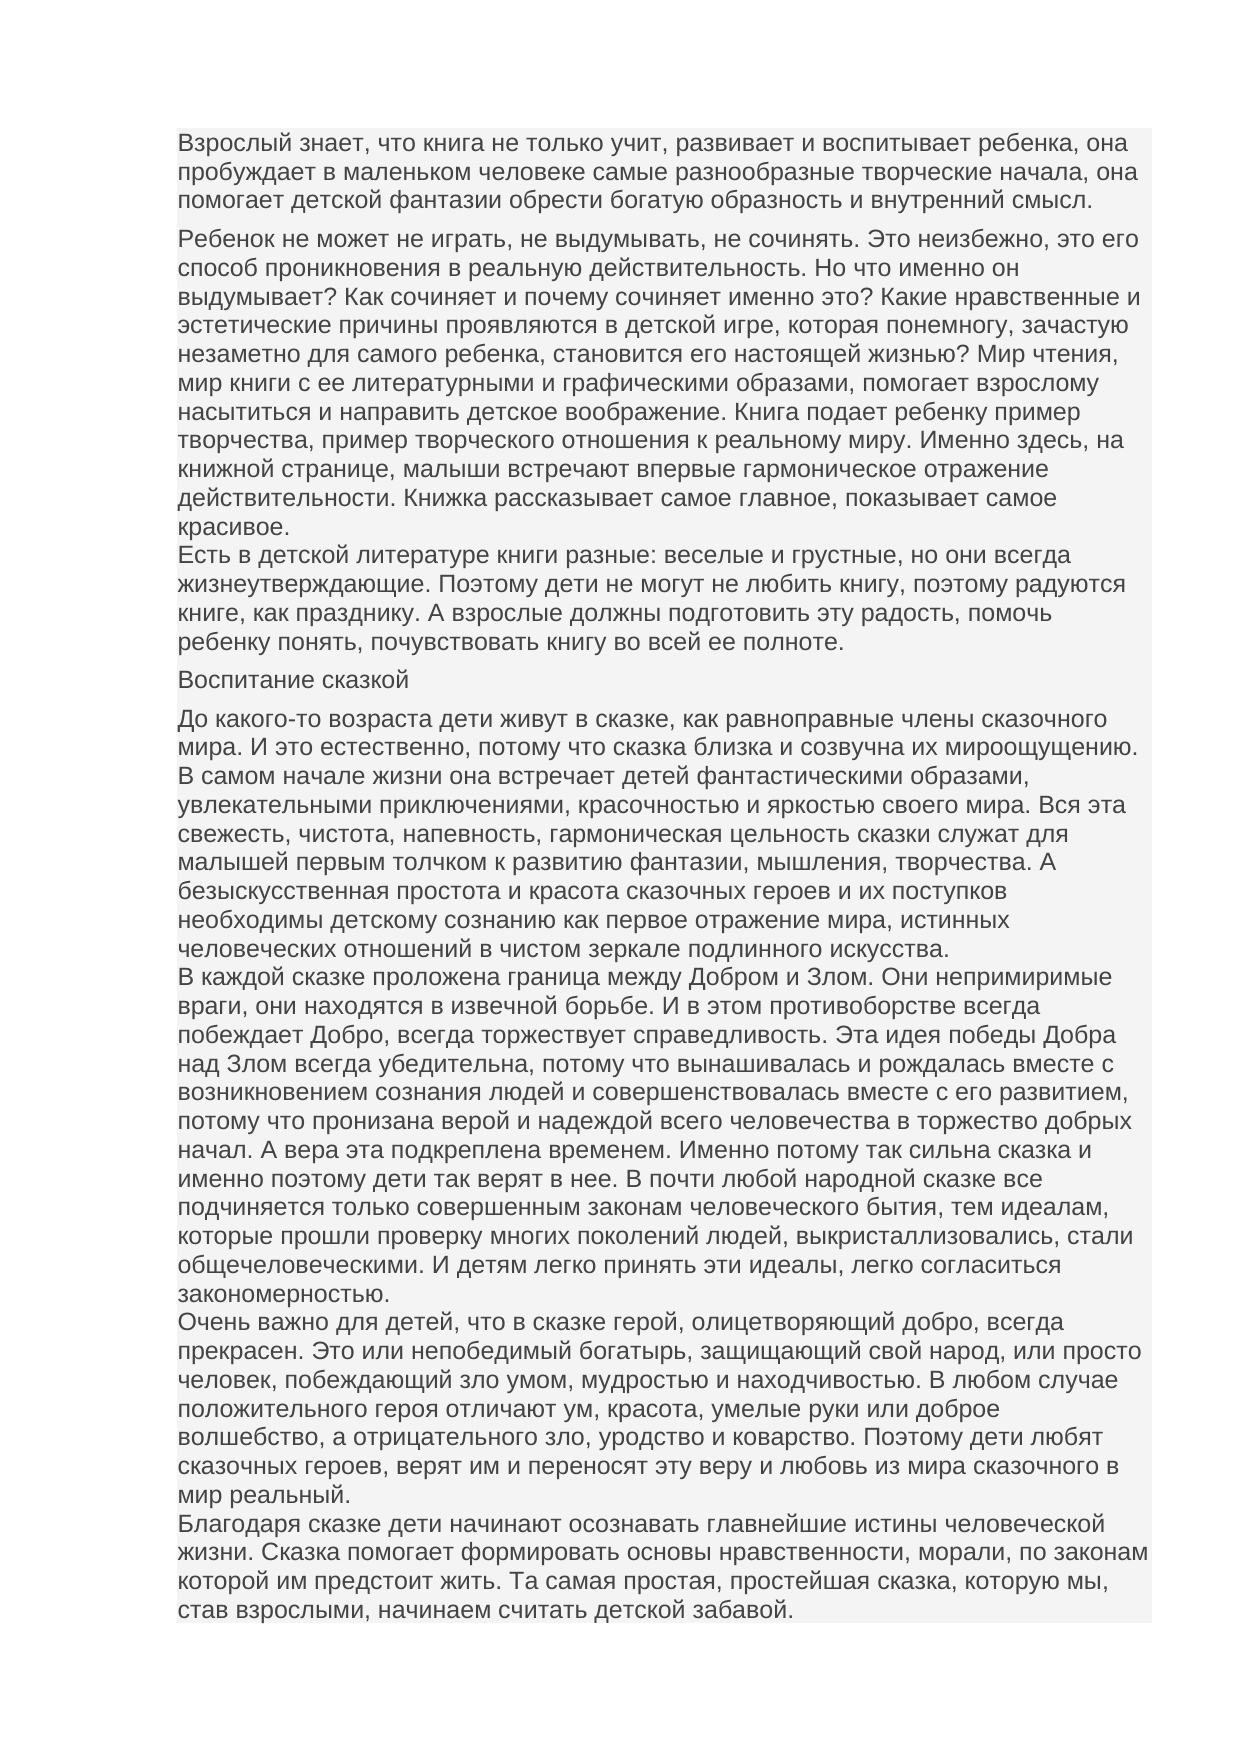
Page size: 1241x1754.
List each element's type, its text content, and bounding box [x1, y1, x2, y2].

text Взрослый знает, что книга не только учит, развивает и воспитывает ребенка, она пробуждает в маленьком человеке самые разнообразные творческие начала, она помогает детской фантазии обрести богатую образность и внутренний смысл. [177, 128, 1152, 214]
text Воспитание сказкой [177, 665, 1152, 694]
text До какого-то возраста дети живут в сказке, как равноправные члены сказочного мира. И это естественно, потому что сказка близка и созвучна их мироощущению. В самом начале жизни она встречает детей фантастическими образами, увлекательными приключениями, красочностью и яркостью своего мира. Вся эта свежесть, чистота, напевность, гармоническая цельность сказки служат для малышей первым толчком к развитию фантазии, мышления, творчества. А безыскусственная простота и красота сказочных героев и их поступков необходимы детскому сознанию как первое отражение мира, истинных человеческих отношений в чистом зеркале подлинного искусства. В каждой сказке проложена граница между Добром и Злом. Они непримиримые враги, они находятся в извечной борьбе. И в этом противоборстве всегда побеждает Добро, всегда торжествует справедливость. Эта идея победы Добра над Злом всегда убедительна, потому что вынашивалась и рождалась вместе с возникновением сознания людей и совершенствовалась вместе с его развитием, потому что пронизана верой и надеждой всего человечества в торжество добрых начал. А вера эта подкреплена временем. Именно потому так сильна сказка и именно поэтому дети так верят в нее. В почти любой народной сказке все подчиняется только совершенным законам человеческого бытия, тем идеалам, которые прошли проверку многих поколений людей, выкристаллизовались, стали общечеловеческими. И детям легко принять эти идеалы, легко согласиться закономерностью. Очень важно для детей, что в сказке герой, олицетворяющий добро, всегда прекрасен. Это или непобедимый богатырь, защищающий свой народ, или просто человек, побеждающий зло умом, мудростью и находчивостью. В любом случае положительного героя отличают ум, красота, умелые руки или доброе волшебство, а отрицательного зло, уродство и коварство. Поэтому дети любят сказочных героев, верят им и переносят эту веру и любовь из мира сказочного в мир реальный. Благодаря сказке дети начинают осознавать главнейшие истины человеческой жизни. Сказка помогает формировать основы нравственности, морали, по законам которой им предстоит жить. Та самая простая, простейшая сказка, которую мы, став взрослыми, начинаем считать детской забавой. [177, 703, 1152, 1623]
text Ребенок не может не играть, не выдумывать, не сочинять. Это неизбежно, это его способ проникновения в реальную действительность. Но что именно он выдумывает? Как сочиняет и почему сочиняет именно это? Какие нравственные и эстетические причины проявляются в детской игре, которая понемногу, зачастую незаметно для самого ребенка, становится его настоящей жизнью? Мир чтения, мир книги с ее литературными и графическими образами, помогает взрослому насытиться и направить детское воображение. Книга подает ребенку пример творчества, пример творческого отношения к реальному миру. Именно здесь, на книжной странице, малыши встречают впервые гармоническое отражение действительности. Книжка рассказывает самое главное, показывает самое красивое. Есть в детской литературе книги разные: веселые и грустные, но они всегда жизнеутверждающие. Поэтому дети не могут не любить книгу, поэтому радуются книге, как празднику. А взрослые должны подготовить эту радость, помочь ребенку понять, почувствовать книгу во всей ее полноте. [177, 224, 1152, 655]
